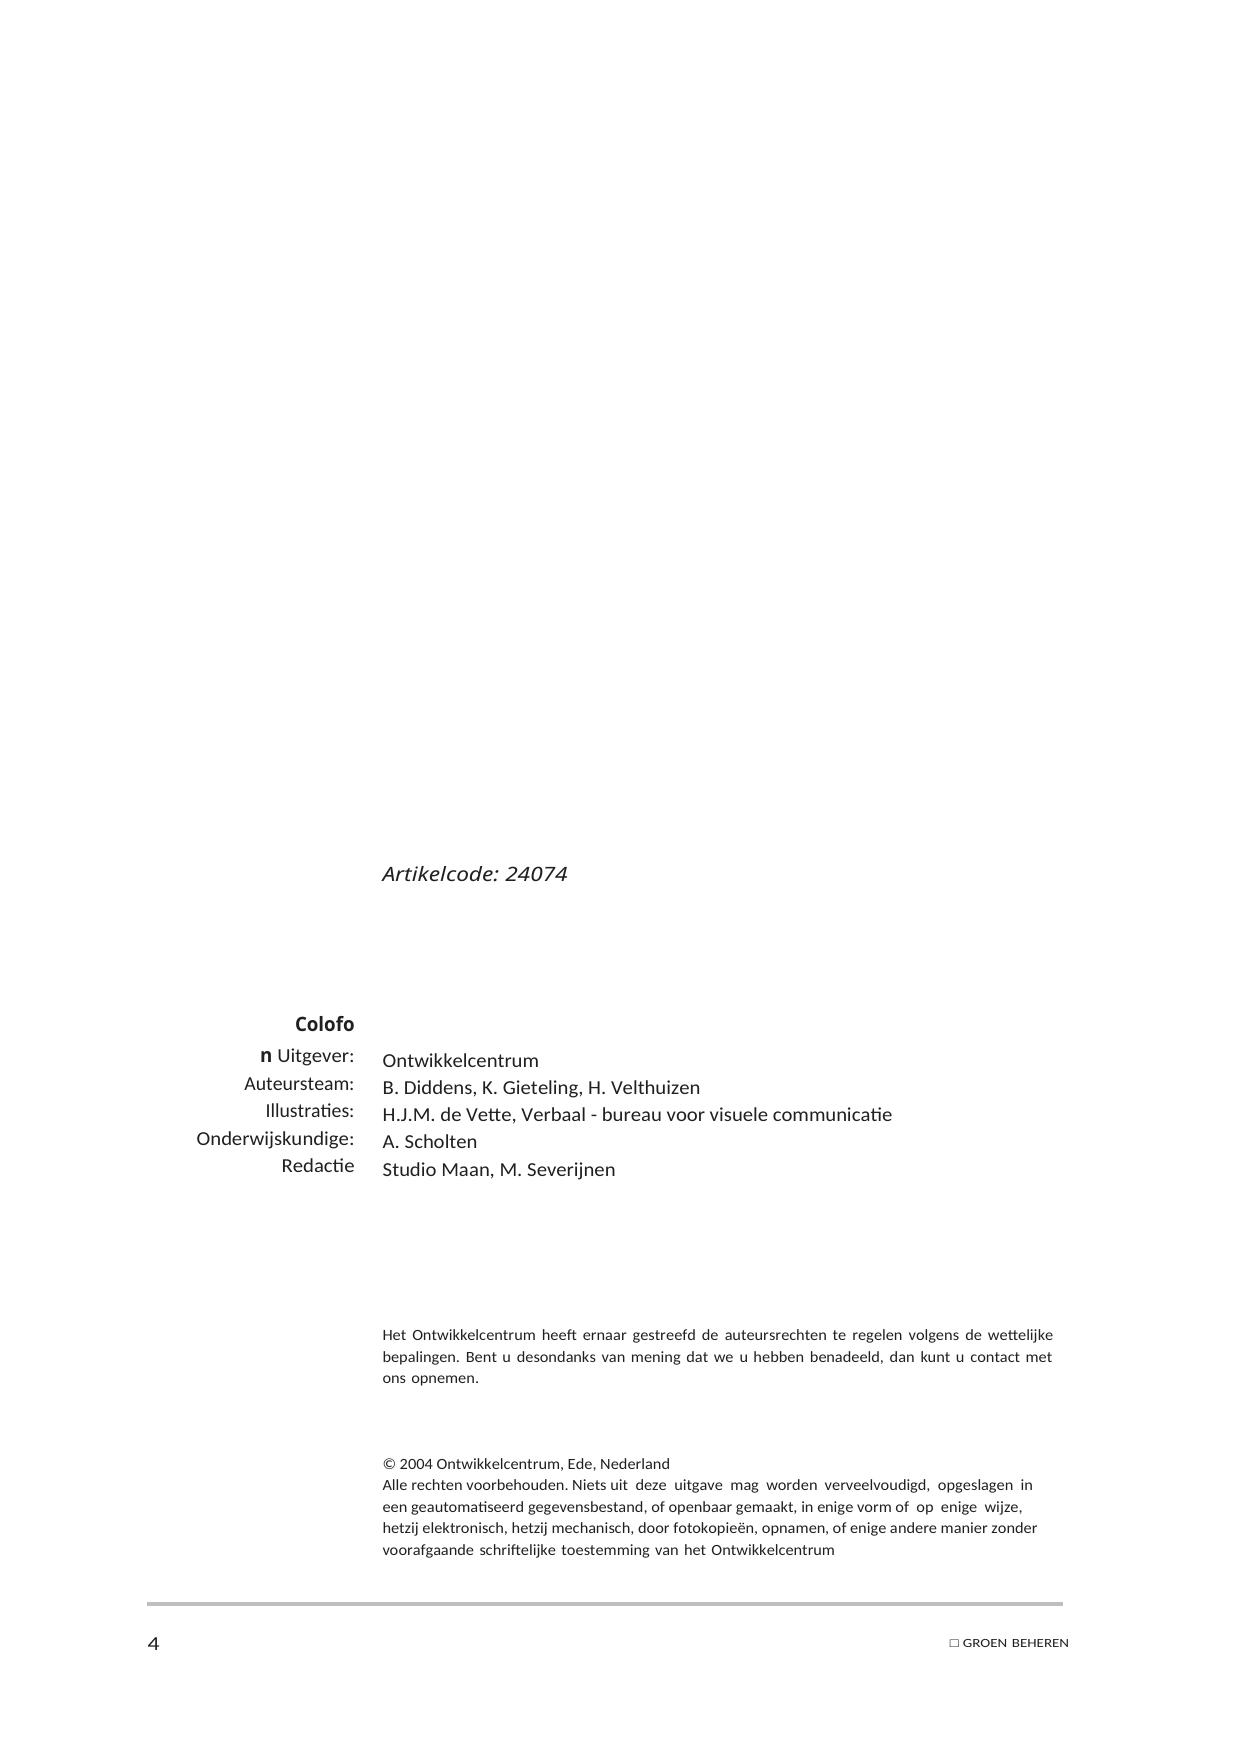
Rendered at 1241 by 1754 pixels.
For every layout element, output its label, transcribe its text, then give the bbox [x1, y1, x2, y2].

text Het Ontwikkelcentrum heeft ernaar gestreefd de auteursrechten te regelen volgens de wettelijke bepalingen. Bent u desondanks van mening dat we u hebben benadeeld, dan kunt u contact met ons opnemen. [382, 1325, 1054, 1387]
text Ontwikkelcentrum [382, 1048, 1107, 1072]
text Artikelcode: 24074 [382, 860, 1107, 887]
text Alle rechten voorbehouden. Niets uit deze uitgave mag worden verveelvoudigd, opgeslagen in een geautomatiseerd gegevensbestand, of openbaar gemaakt, in enige vorm of op enige wijze, hetzij elektronisch, hetzij mechanisch, door fotokopieën, opnamen, of enige andere manier zonder voorafgaande schriftelijke toestemming van het Ontwikkelcentrum [382, 1475, 1062, 1559]
text H.J.M. de Vette, Verbaal - bureau voor visuele communicatie [382, 1102, 1107, 1127]
text Colofon Uitgever: Auteursteam: Illustraties: Onderwijskundige: [192, 1011, 354, 1150]
text © 2004 Ontwikkelcentrum, Ede, Nederland [382, 1454, 1107, 1473]
text Redactie [135, 1153, 354, 1177]
text 4 □ GROEN BEHEREN [147, 1631, 1107, 1655]
text B. Diddens, K. Gieteling, H. Velthuizen [382, 1075, 1107, 1099]
text A. Scholten [382, 1129, 1107, 1154]
text Studio Maan, M. Severijnen [382, 1157, 1107, 1181]
